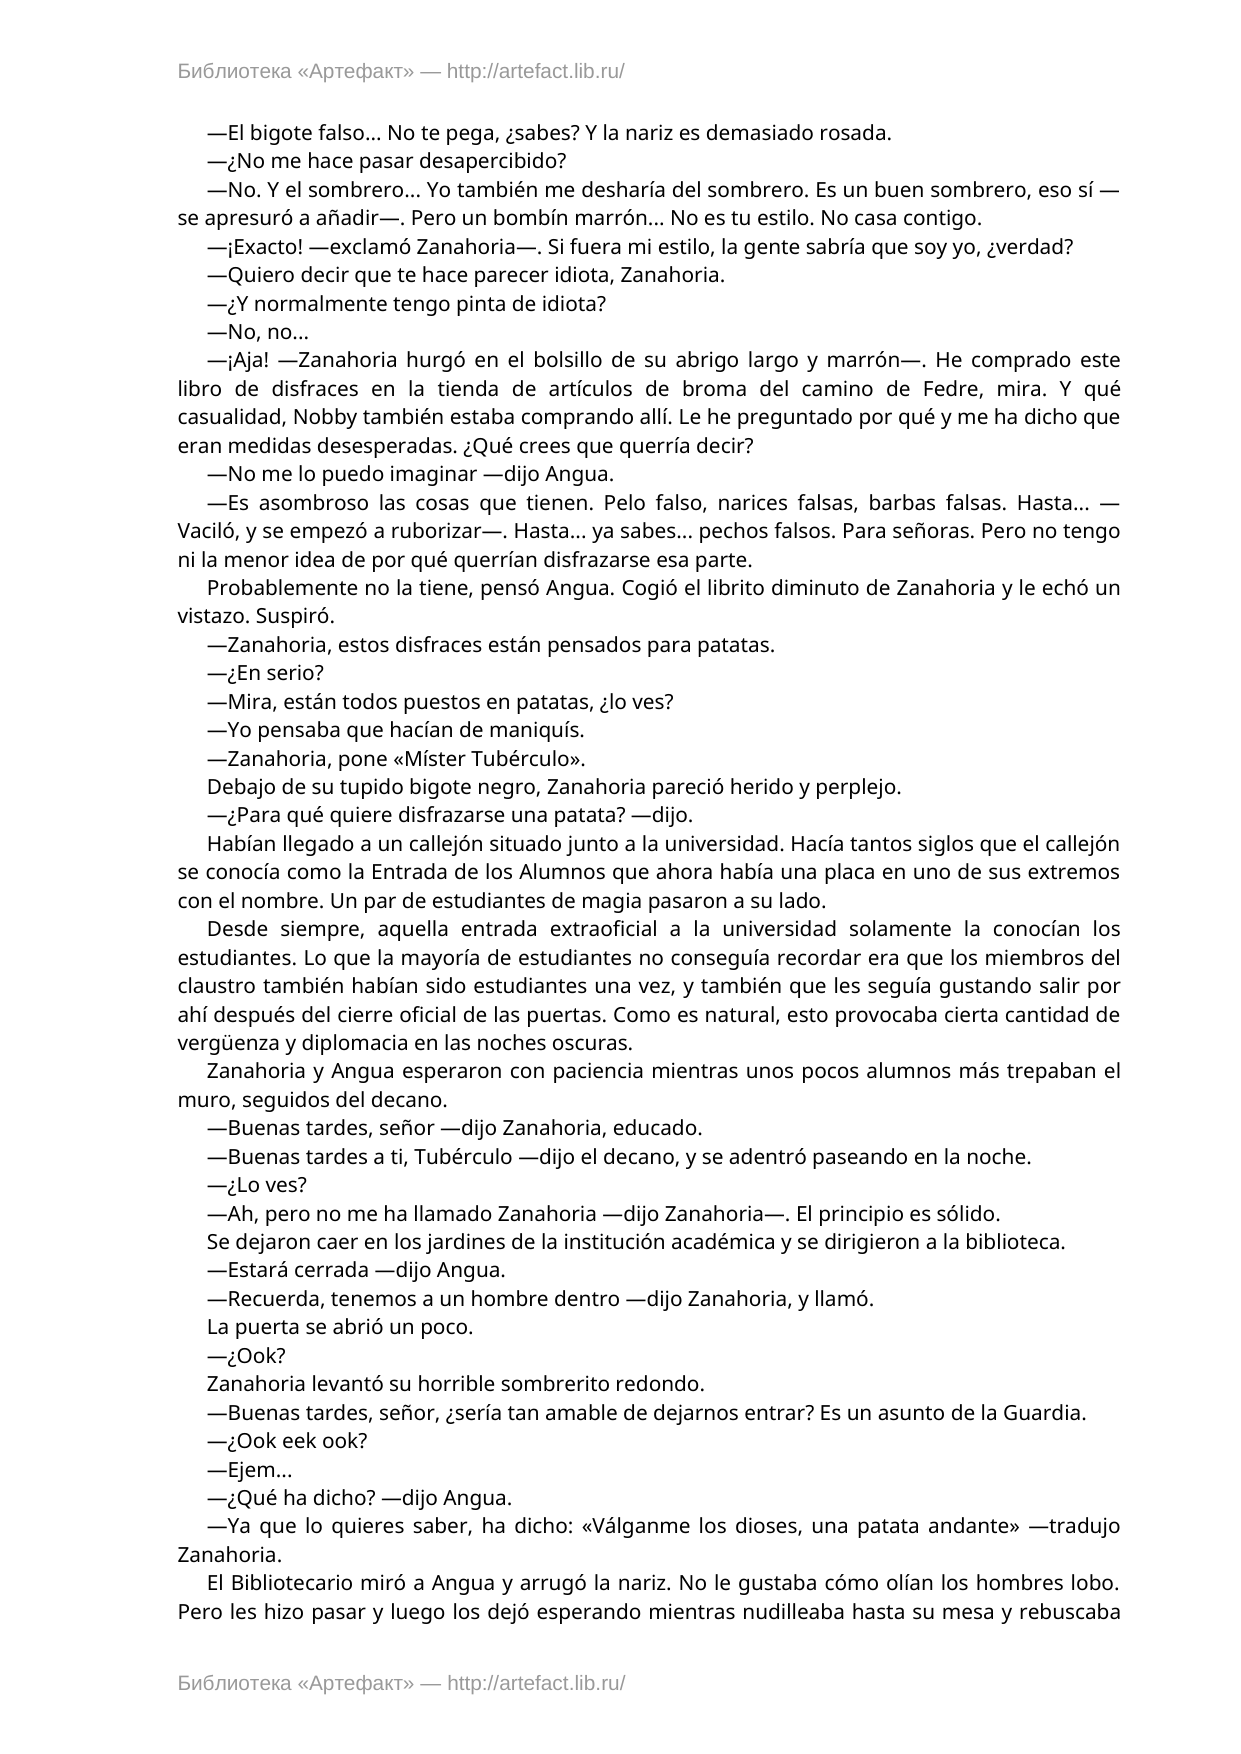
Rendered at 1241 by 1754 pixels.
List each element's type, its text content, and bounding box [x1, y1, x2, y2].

text —¿Y normalmente tengo pinta de idiota? [177, 289, 1122, 317]
text Habían llegado a un callejón situado junto a la universidad. Hacía tantos siglos que el callejón se conocía como la Entrada de los Alumnos que ahora había una placa en uno de sus extremos con el nombre. Un par de estudiantes de magia pasaron a su lado. [177, 829, 1122, 914]
text —Estará cerrada —dijo Angua. [177, 1256, 1122, 1284]
text —¡Aja! —Zanahoria hurgó en el bolsillo de su abrigo largo y marrón—. He comprado este libro de disfraces en la tienda de artículos de broma del camino de Fedre, mira. Y qué casualidad, Nobby también estaba comprando allí. Le he preguntado por qué y me ha dicho que eran medidas desesperadas. ¿Qué crees que querría decir? [177, 346, 1122, 459]
text Probablemente no la tiene, pensó Angua. Cogió el librito diminuto de Zanahoria y le echó un vistazo. Suspiró. [177, 573, 1122, 630]
text —Zanahoria, pone «Míster Tubérculo». [177, 744, 1122, 772]
text —Ya que lo quieres saber, ha dicho: «Válganme los dioses, una patata andante» —tradujo Zanahoria. [177, 1512, 1122, 1568]
text Zanahoria levantó su horrible sombrerito redondo. [177, 1369, 1122, 1398]
text —Buenas tardes, señor —dijo Zanahoria, educado. [177, 1113, 1122, 1142]
text —¿Ook? [177, 1341, 1122, 1369]
text —¿Qué ha dicho? —dijo Angua. [177, 1483, 1122, 1512]
text —Zanahoria, estos disfraces están pensados para patatas. [177, 630, 1122, 658]
text Se dejaron caer en los jardines de la institución académica y se dirigieron a la biblioteca. [177, 1227, 1122, 1256]
text —¿No me hace pasar desapercibido? [177, 147, 1122, 175]
text —Es asombroso las cosas que tienen. Pelo falso, narices falsas, barbas falsas. Hasta... —Vaciló, y se empezó a ruborizar—. Hasta... ya sabes... pechos falsos. Para señoras. Pero no tengo ni la menor idea de por qué querrían disfrazarse esa parte. [177, 488, 1122, 573]
text —Ejem... [177, 1455, 1122, 1483]
text —Recuerda, tenemos a un hombre dentro —dijo Zanahoria, y llamó. [177, 1284, 1122, 1312]
text La puerta se abrió un poco. [177, 1312, 1122, 1341]
text —¿Ook eek ook? [177, 1426, 1122, 1455]
text Debajo de su tupido bigote negro, Zanahoria pareció herido y perplejo. [177, 772, 1122, 801]
text —Ah, pero no me ha llamado Zanahoria —dijo Zanahoria—. El principio es sólido. [177, 1199, 1122, 1227]
text —No me lo puedo imaginar —dijo Angua. [177, 459, 1122, 488]
text —¡Exacto! —exclamó Zanahoria—. Si fuera mi estilo, la gente sabría que soy yo, ¿verdad? [177, 232, 1122, 260]
text —Mira, están todos puestos en patatas, ¿lo ves? [177, 687, 1122, 715]
text —Buenas tardes a ti, Tubérculo —dijo el decano, y se adentró paseando en la noche. [177, 1142, 1122, 1170]
text —No, no... [177, 317, 1122, 346]
text —Buenas tardes, señor, ¿sería tan amable de dejarnos entrar? Es un asunto de la Guardia. [177, 1398, 1122, 1426]
text —¿Para qué quiere disfrazarse una patata? —dijo. [177, 801, 1122, 829]
text —¿Lo ves? [177, 1170, 1122, 1199]
text —El bigote falso... No te pega, ¿sabes? Y la nariz es demasiado rosada. [177, 118, 1122, 147]
text —Quiero decir que te hace parecer idiota, Zanahoria. [177, 260, 1122, 289]
text Zanahoria y Angua esperaron con paciencia mientras unos pocos alumnos más trepaban el muro, seguidos del decano. [177, 1057, 1122, 1113]
text —¿En serio? [177, 658, 1122, 687]
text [177, 1568, 1122, 1625]
text —No. Y el sombrero... Yo también me desharía del sombrero. Es un buen sombrero, eso sí —se apresuró a añadir—. Pero un bombín marrón... No es tu estilo. No casa contigo. [177, 175, 1122, 232]
text —Yo pensaba que hacían de maniquís. [177, 715, 1122, 744]
text Desde siempre, aquella entrada extraoficial a la universidad solamente la conocían los estudiantes. Lo que la mayoría de estudiantes no conseguía recordar era que los miembros del claustro también habían sido estudiantes una vez, y también que les seguía gustando salir por ahí después del cierre oficial de las puertas. Como es natural, esto provocaba cierta cantidad de vergüenza y diplomacia en las noches oscuras. [177, 914, 1122, 1057]
